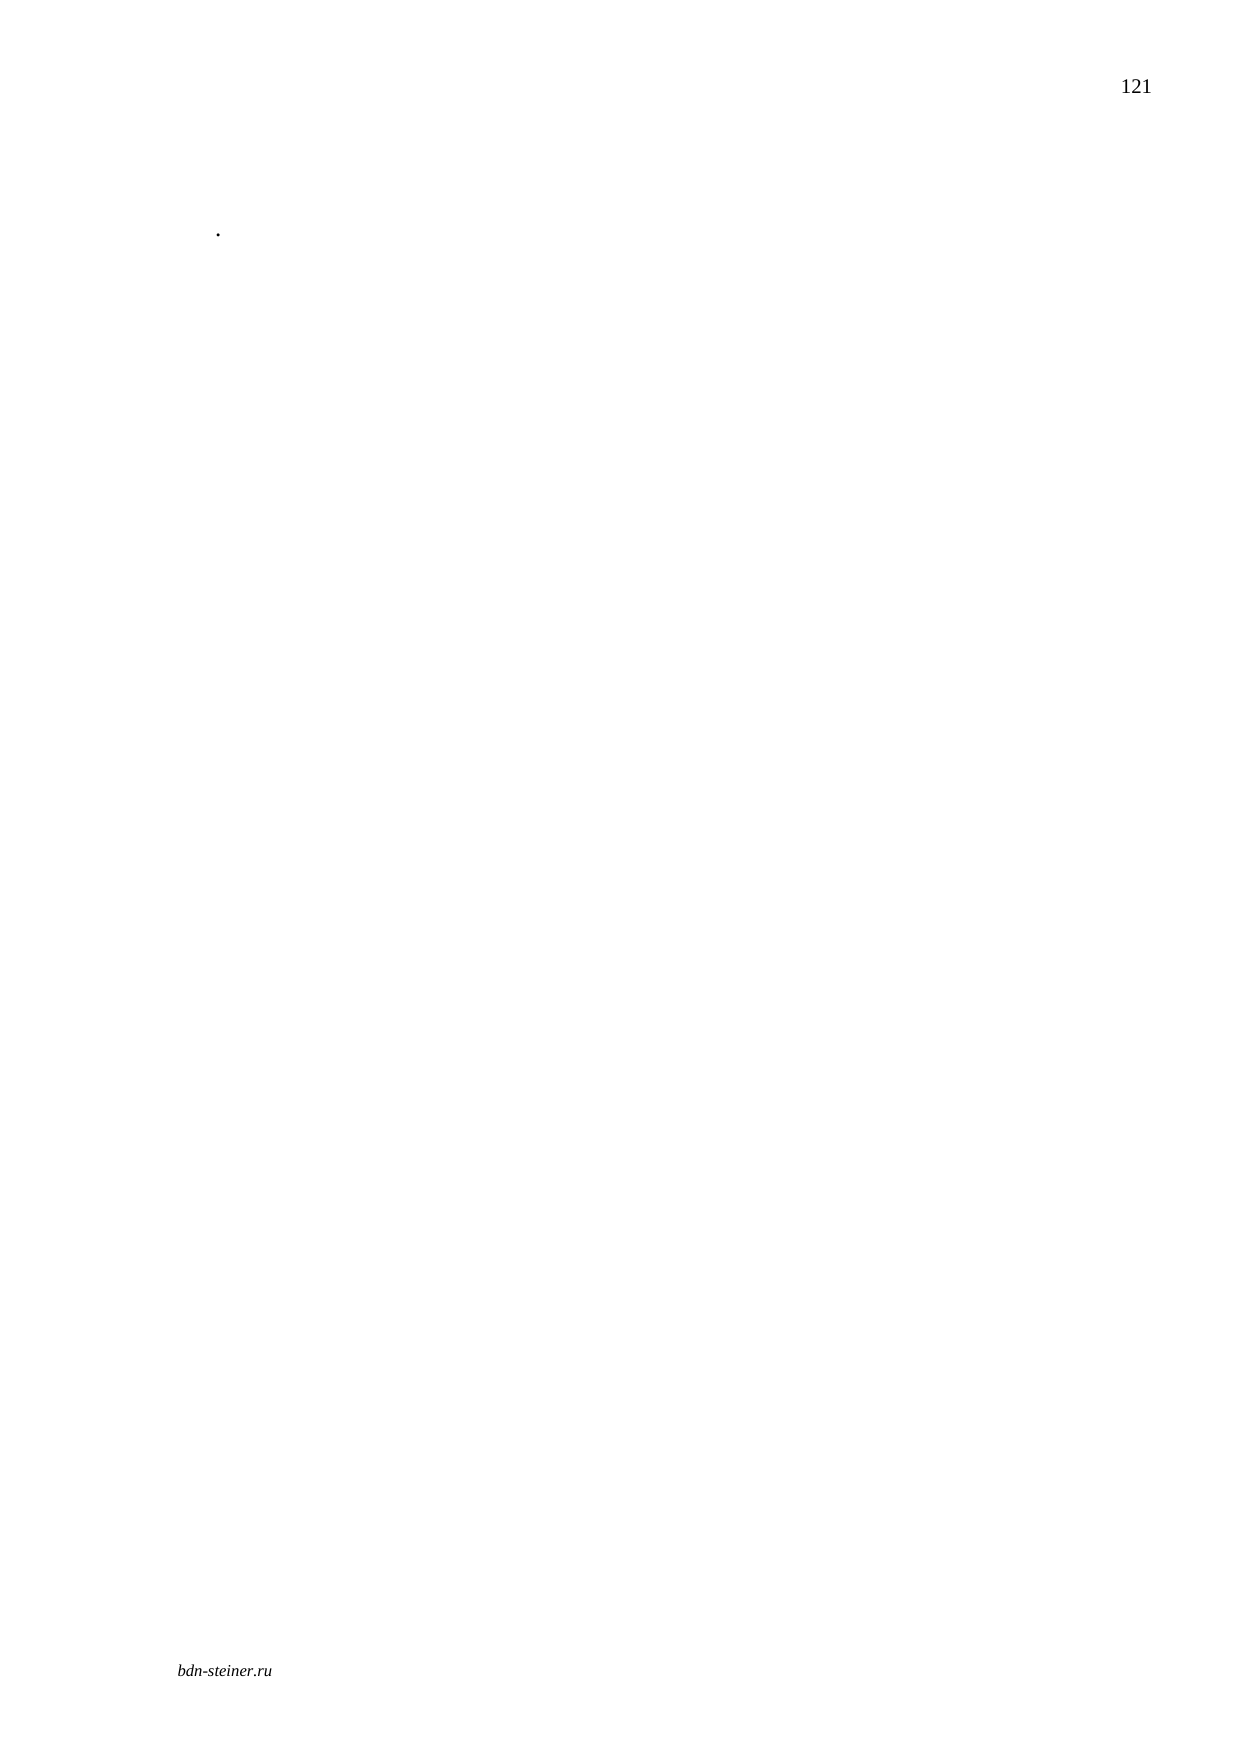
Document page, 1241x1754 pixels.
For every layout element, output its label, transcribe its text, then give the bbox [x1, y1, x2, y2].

text . [177, 213, 1152, 242]
